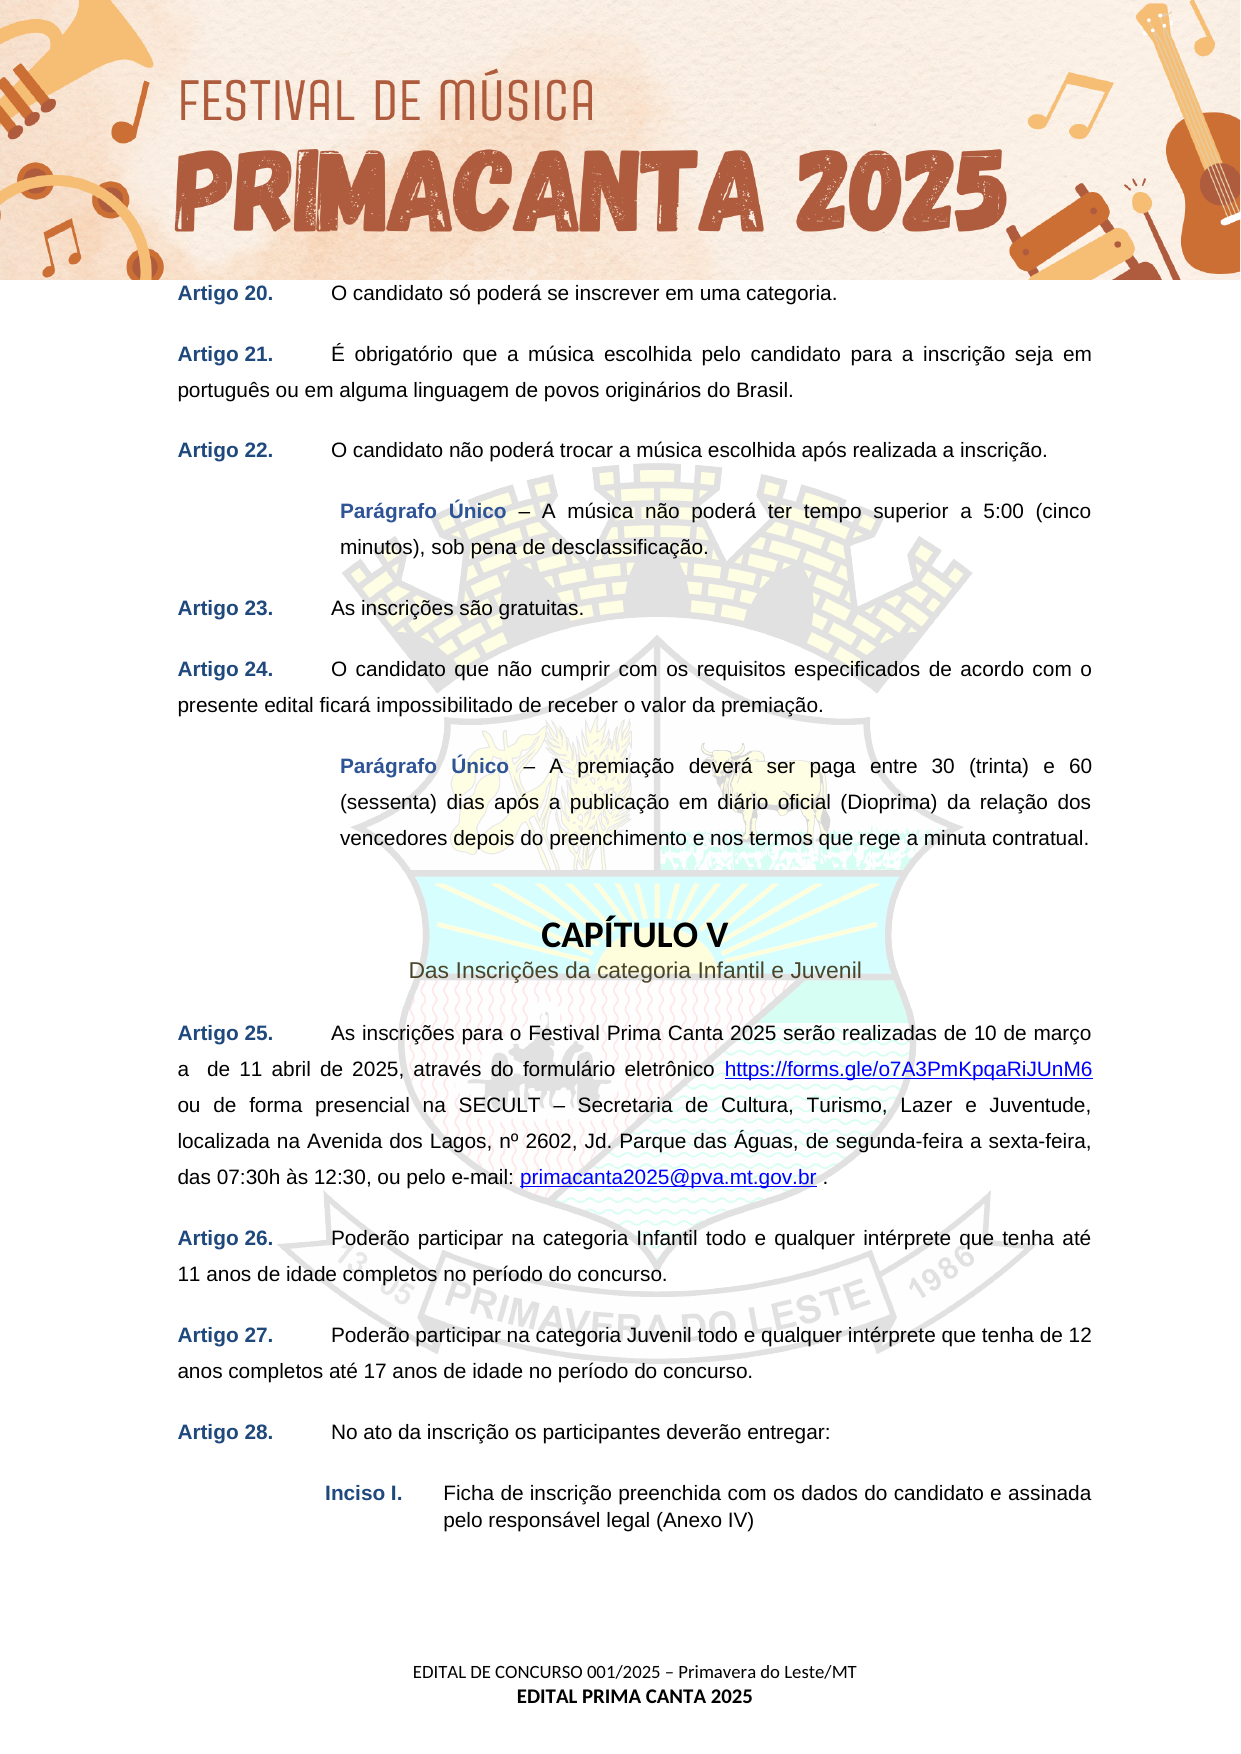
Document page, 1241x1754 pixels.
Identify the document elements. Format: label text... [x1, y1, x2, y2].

text Poderão participar na categoria Juvenil todo e qualquer intérprete que tenha de 12 anos completos até 17 anos de idade no período do concurso. [177, 1323, 1093, 1383]
list Parágrafo Único – A música não poderá ter tempo superior a 5:00 (cinco minutos), sob pena de desclassificação. [340, 499, 1093, 559]
text O candidato que não cumprir com os requisitos especificados de acordo com o presente edital ficará impossibilitado de receber o valor da premiação. [177, 657, 1093, 717]
text As inscrições são gratuitas. [177, 596, 1093, 620]
text Das Inscrições da categoria Infantil e Juvenil [177, 957, 1093, 983]
text Poderão participar na categoria Infantil todo e qualquer intérprete que tenha até 11 anos de idade completos no período do concurso. [177, 1226, 1093, 1286]
text As inscrições para o Festival Prima Canta 2025 serão realizadas de 10 de março a de 11 abril de 2025, através do formulário eletrônico https://forms.gle/o7A3PmKpqaRiJUnM6 ou de forma presencial na SECULT – Secretaria de Cultura, Turismo, Lazer e Juventude, localizada na Avenida dos Lagos, nº 2602, Jd. Parque das Águas, de segunda-feira a sexta-feira, das 07:30h às 12:30, ou pelo e-mail: primacanta2025@pva.mt.gov.br . [177, 1021, 1093, 1189]
text Ficha de inscrição preenchida com os dados do candidato e assinada pelo responsável legal (Anexo IV) [325, 1481, 1093, 1532]
text É obrigatório que a música escolhida pelo candidato para a inscrição seja em português ou em alguma linguagem de povos originários do Brasil. [177, 341, 1093, 401]
text No ato da inscrição os participantes deverão entregar: [177, 1419, 1093, 1443]
subtitle CAPÍTULO V [177, 911, 1093, 957]
picture [0, 0, 1241, 280]
text O candidato não poderá trocar a música escolhida após realizada a inscrição. [177, 438, 1093, 462]
list Parágrafo Único – A premiação deverá ser paga entre 30 (trinta) e 60 (sessenta) dias após a publicação em diário oficial (Dioprima) da relação dos vencedores depois do preenchimento e nos termos que rege a minuta contratual. [340, 754, 1093, 850]
text O candidato só poderá se inscrever em uma categoria. [177, 281, 1093, 304]
